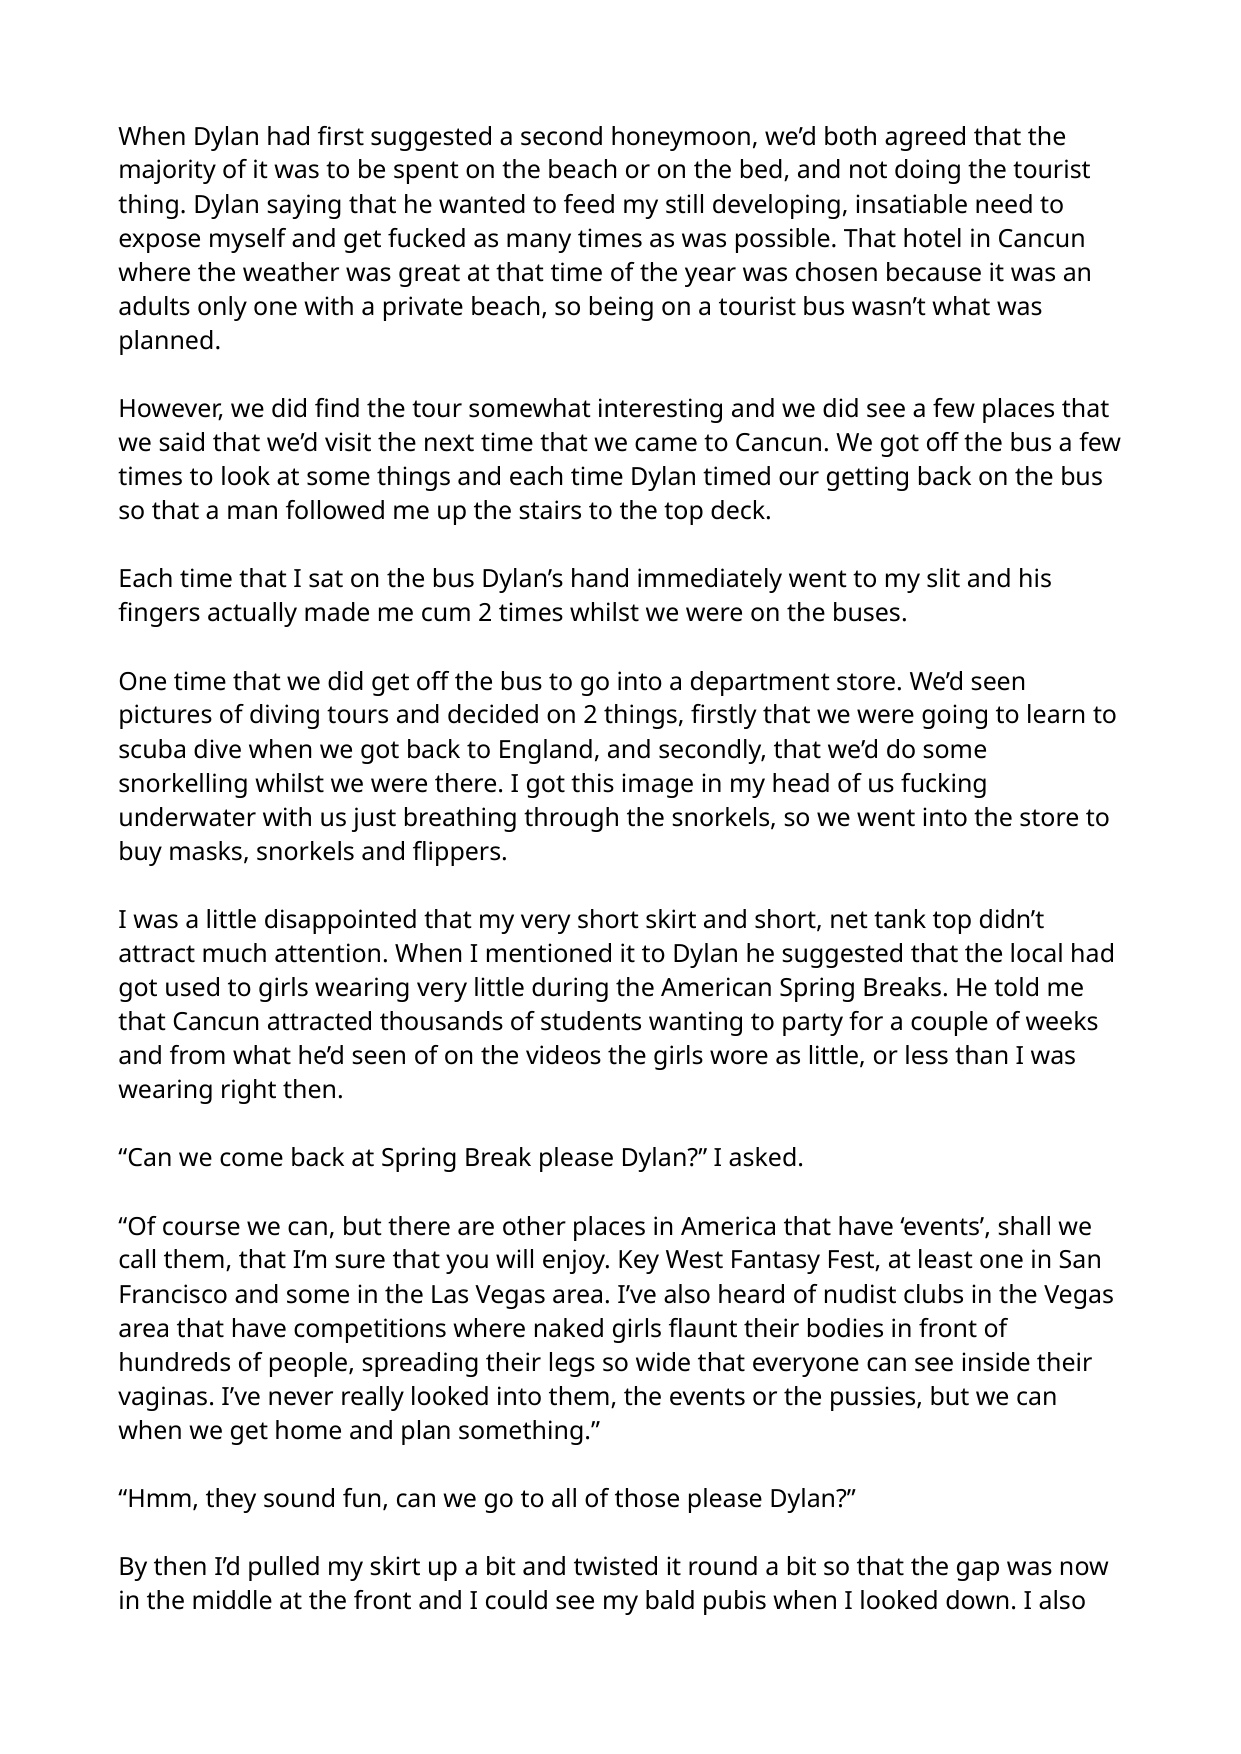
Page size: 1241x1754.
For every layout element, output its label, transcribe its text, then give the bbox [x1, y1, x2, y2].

text I was a little disappointed that my very short skirt and short, net tank top didn’t attract much attention. When I mentioned it to Dylan he suggested that the local had got used to girls wearing very little during the American Spring Breaks. He told me that Cancun attracted thousands of students wanting to party for a couple of weeks and from what he’d seen of on the videos the girls wore as little, or less than I was wearing right then. [118, 902, 1122, 1106]
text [118, 1549, 1122, 1617]
text Each time that I sat on the bus Dylan’s hand immediately went to my slit and his fingers actually made me cum 2 times whilst we were on the buses. [118, 561, 1122, 629]
text When Dylan had first suggested a second honeymoon, we’d both agreed that the majority of it was to be spent on the beach or on the bed, and not doing the tourist thing. Dylan saying that he wanted to feed my still developing, insatiable need to expose myself and get fucked as many times as was possible. That hotel in Cancun where the weather was great at that time of the year was chosen because it was an adults only one with a private beach, so being on a tourist bus wasn’t what was planned. [118, 118, 1122, 357]
text “Can we come back at Spring Break please Dylan?” I asked. [118, 1140, 1122, 1174]
text “Of course we can, but there are other places in America that have ‘events’, shall we call them, that I’m sure that you will enjoy. Key West Fantasy Fest, at least one in San Francisco and some in the Las Vegas area. I’ve also heard of nudist clubs in the Vegas area that have competitions where naked girls flaunt their bodies in front of hundreds of people, spreading their legs so wide that everyone can see inside their vaginas. I’ve never really looked into them, the events or the pussies, but we can when we get home and plan something.” [118, 1208, 1122, 1447]
text However, we did find the tour somewhat interesting and we did see a few places that we said that we’d visit the next time that we came to Cancun. We got off the bus a few times to look at some things and each time Dylan timed our getting back on the bus so that a man followed me up the stairs to the top deck. [118, 391, 1122, 527]
text One time that we did get off the bus to go into a department store. We’d seen pictures of diving tours and decided on 2 things, firstly that we were going to learn to scuba dive when we got back to England, and secondly, that we’d do some snorkelling whilst we were there. I got this image in my head of us fucking underwater with us just breathing through the snorkels, so we went into the store to buy masks, snorkels and flippers. [118, 663, 1122, 867]
text “Hmm, they sound fun, can we go to all of those please Dylan?” [118, 1481, 1122, 1515]
